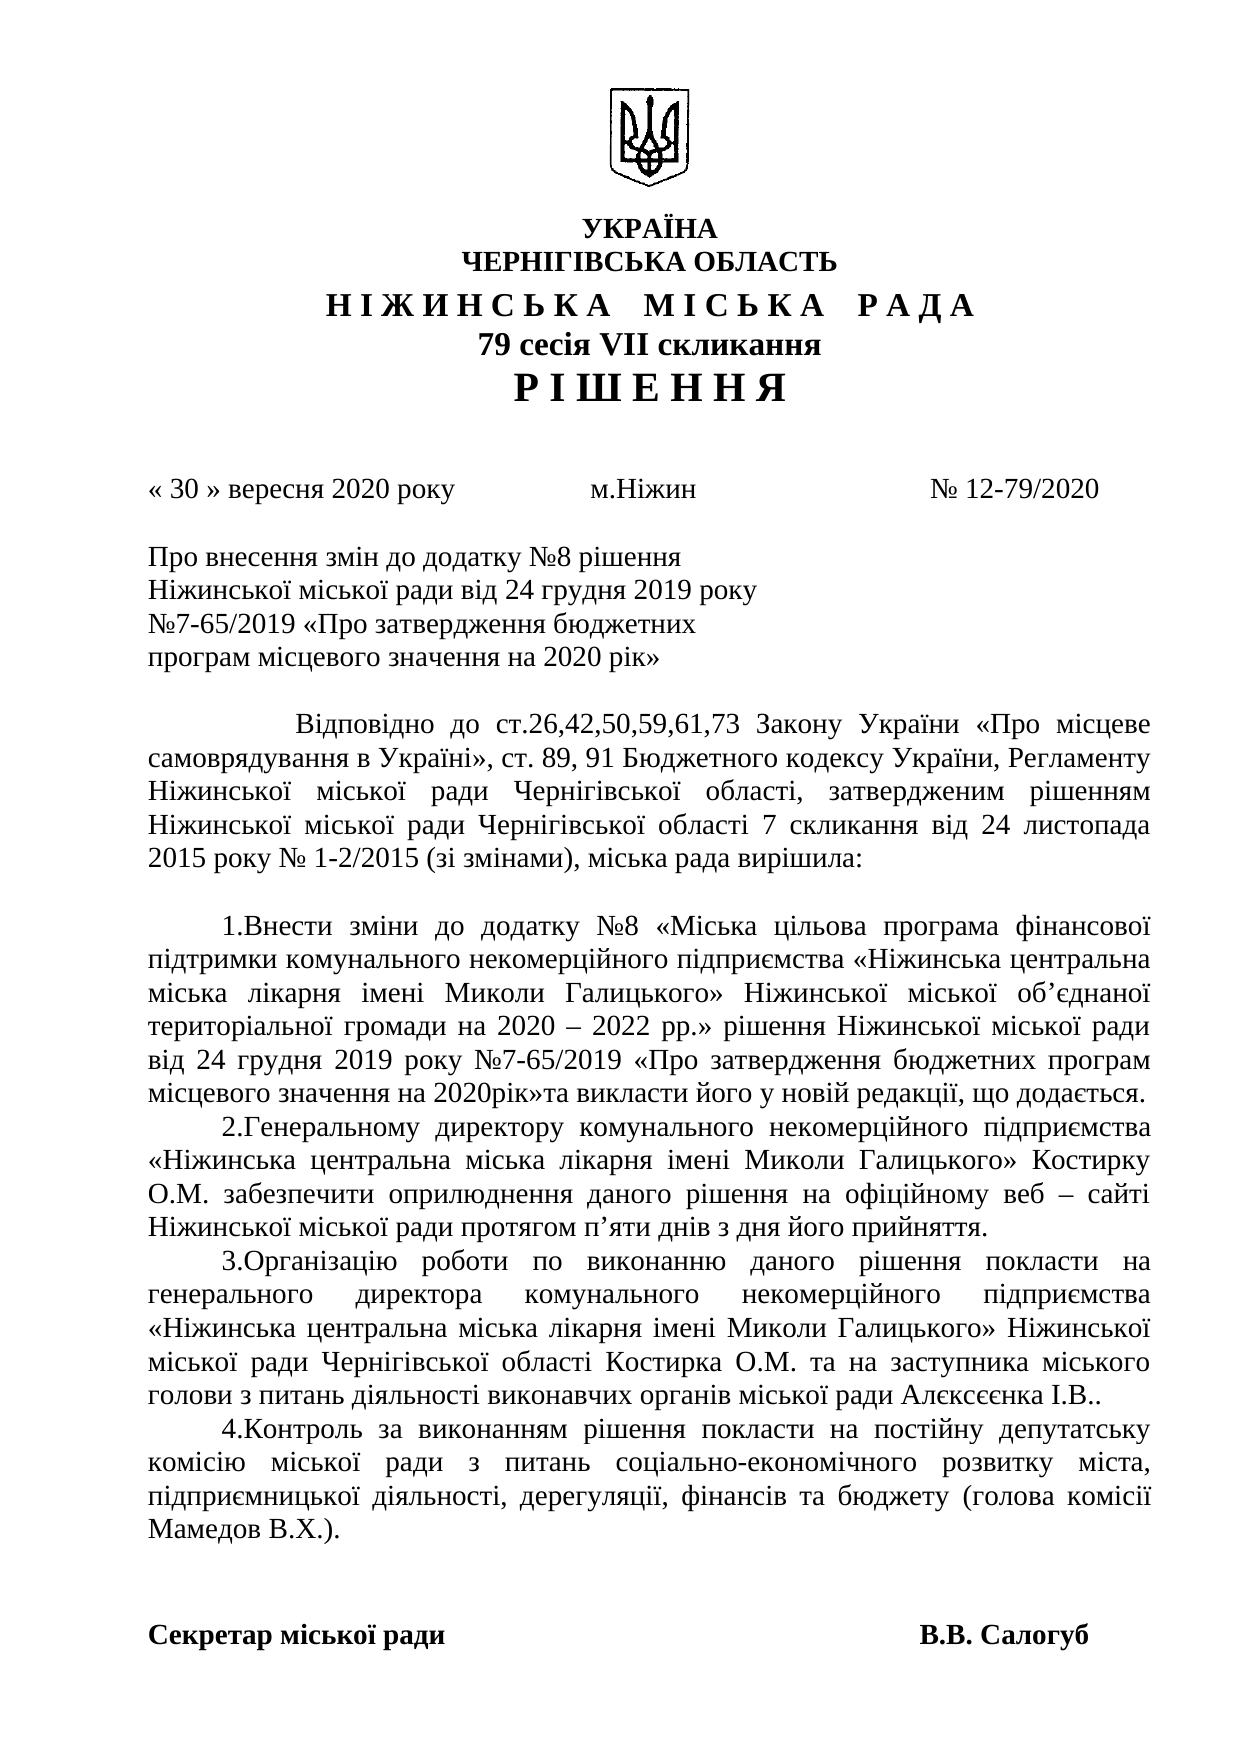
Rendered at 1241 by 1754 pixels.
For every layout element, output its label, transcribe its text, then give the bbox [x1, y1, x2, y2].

text 79 сесія VII скликання [148, 324, 1152, 362]
text Ніжинської міської ради від 24 грудня 2019 року [148, 572, 1152, 606]
text 4.Контроль за виконанням рішення покласти на постійну депутатську комісію міської ради з питань соціально-економічного розвитку міста, підприємницької діяльності, дерегуляції, фінансів та бюджету (голова комісії Мамедов В.Х.). [148, 1478, 1152, 1545]
text Н І Ж И Н С Ь К А М І С Ь К А Р А Д А [148, 285, 1152, 324]
text УКРАЇНА [148, 211, 1152, 244]
text 4.Контроль за виконанням рішення покласти на постійну депутатську комісію міської ради з питань соціально-економічного розвитку міста, підприємницької діяльності, дерегуляції, фінансів та бюджету (голова комісії Мамедов В.Х.). [148, 1411, 1152, 1444]
text 3.Організацію роботи по виконанню даного рішення покласти на генерального директора комунального некомерційного підприємства «Ніжинська центральна міська лікарня імені Миколи Галицького» Ніжинської міської ради Чернігівської області Костирка О.М. та на заступника міського голови з питань діяльності виконавчих органів міської ради Алєксєєнка І.В.. [148, 1243, 1152, 1411]
text Р І Ш Е Н Н Я [148, 362, 1152, 410]
text « 30 » вересня 2020 року м.Ніжин № 12-79/2020 [148, 472, 1152, 505]
text №7-65/2019 «Про затвердження бюджетних [148, 606, 1152, 639]
picture [609, 88, 690, 187]
text програм місцевого значення на 2020 рік» [148, 639, 1152, 673]
text Відповідно до ст.26,42,50,59,61,73 Закону України «Про місцеве самоврядування в Україні», ст. 89, 91 Бюджетного кодексу України, Регламенту Ніжинської міської ради Чернігівської області, затвердженим рішенням Ніжинської міської ради Чернігівської області 7 скликання від 24 листопада 2015 року № 1-2/2015 (зі змінами), міська рада вирішила: [148, 706, 1152, 874]
text Секретар міської ради В.В. Салогуб [148, 1617, 1152, 1651]
text ЧЕРНІГІВСЬКА ОБЛАСТЬ [148, 244, 1152, 278]
text 1.Внести зміни до додатку №8 «Міська цільова програма фінансової підтримки комунального некомерційного підприємства «Ніжинська центральна міська лікарня імені Миколи Галицького» Ніжинської міської об’єднаної територіальної громади на 2020 – 2022 рр.» рішення Ніжинської міської ради від 24 грудня 2019 року №7-65/2019 «Про затвердження бюджетних програм місцевого значення на 2020рік»та викласти його у новій редакції, що додається. [148, 908, 1152, 1109]
text 2.Генеральному директору комунального некомерційного підприємства «Ніжинська центральна міська лікарня імені Миколи Галицького» Костирку О.М. забезпечити оприлюднення даного рішення на офіційному веб – сайті Ніжинської міської ради протягом п’яти днів з дня його прийняття. [148, 1109, 1152, 1243]
text Про внесення змін до додатку №8 рішення [148, 539, 1152, 572]
